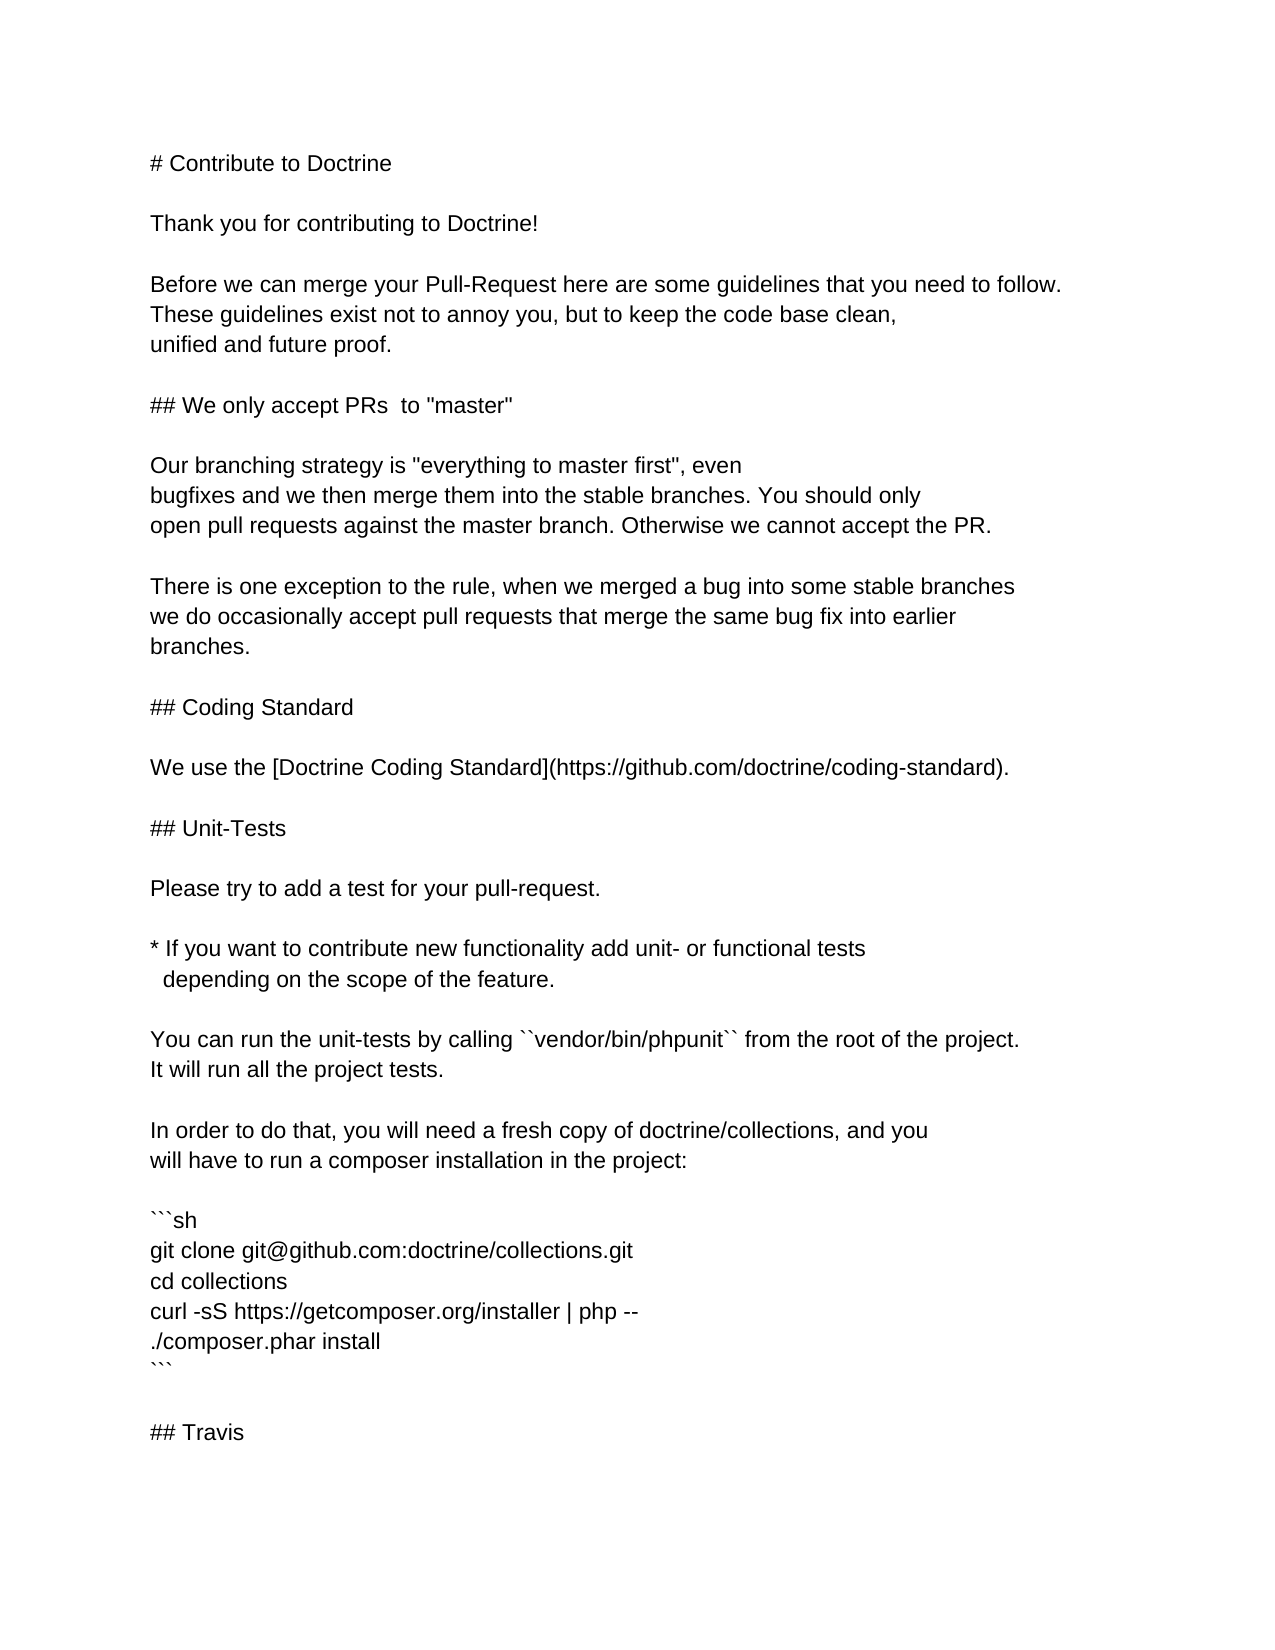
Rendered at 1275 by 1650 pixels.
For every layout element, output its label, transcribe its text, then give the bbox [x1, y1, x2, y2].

text ## Travis [150, 1419, 1125, 1445]
text we do occasionally accept pull requests that merge the same bug fix into earlier [150, 603, 1125, 629]
text open pull requests against the master branch. Otherwise we cannot accept the PR. [150, 512, 1125, 539]
text cd collections [150, 1268, 1125, 1294]
text unified and future proof. [150, 331, 1125, 358]
text ./composer.phar install [150, 1328, 1125, 1354]
text branches. [150, 633, 1125, 660]
text Thank you for contributing to Doctrine! [150, 210, 1125, 237]
text curl -sS https://getcomposer.org/installer | php -- [150, 1298, 1125, 1324]
text # Contribute to Doctrine [150, 150, 1125, 176]
text Before we can merge your Pull-Request here are some guidelines that you need to follow. [150, 271, 1125, 297]
text Please try to add a test for your pull-request. [150, 875, 1125, 901]
text It will run all the project tests. [150, 1056, 1125, 1083]
text depending on the scope of the feature. [150, 966, 1125, 992]
text will have to run a composer installation in the project: [150, 1147, 1125, 1173]
text ## We only accept PRs to "master" [150, 392, 1125, 418]
text You can run the unit-tests by calling ``vendor/bin/phpunit`` from the root of the project. [150, 1026, 1125, 1052]
text There is one exception to the rule, when we merged a bug into some stable branches [150, 573, 1125, 599]
text ```sh [150, 1207, 1125, 1234]
text ``` [150, 1358, 1125, 1385]
text bugfixes and we then merge them into the stable branches. You should only [150, 482, 1125, 509]
text * If you want to contribute new functionality add unit- or functional tests [150, 935, 1125, 962]
text In order to do that, you will need a fresh copy of doctrine/collections, and you [150, 1117, 1125, 1143]
text We use the [Doctrine Coding Standard](https://github.com/doctrine/coding-standard). [150, 754, 1125, 781]
text ## Unit-Tests [150, 814, 1125, 841]
text These guidelines exist not to annoy you, but to keep the code base clean, [150, 301, 1125, 327]
text Our branching strategy is "everything to master first", even [150, 452, 1125, 478]
text git clone git@github.com:doctrine/collections.git [150, 1237, 1125, 1264]
text ## Coding Standard [150, 694, 1125, 720]
